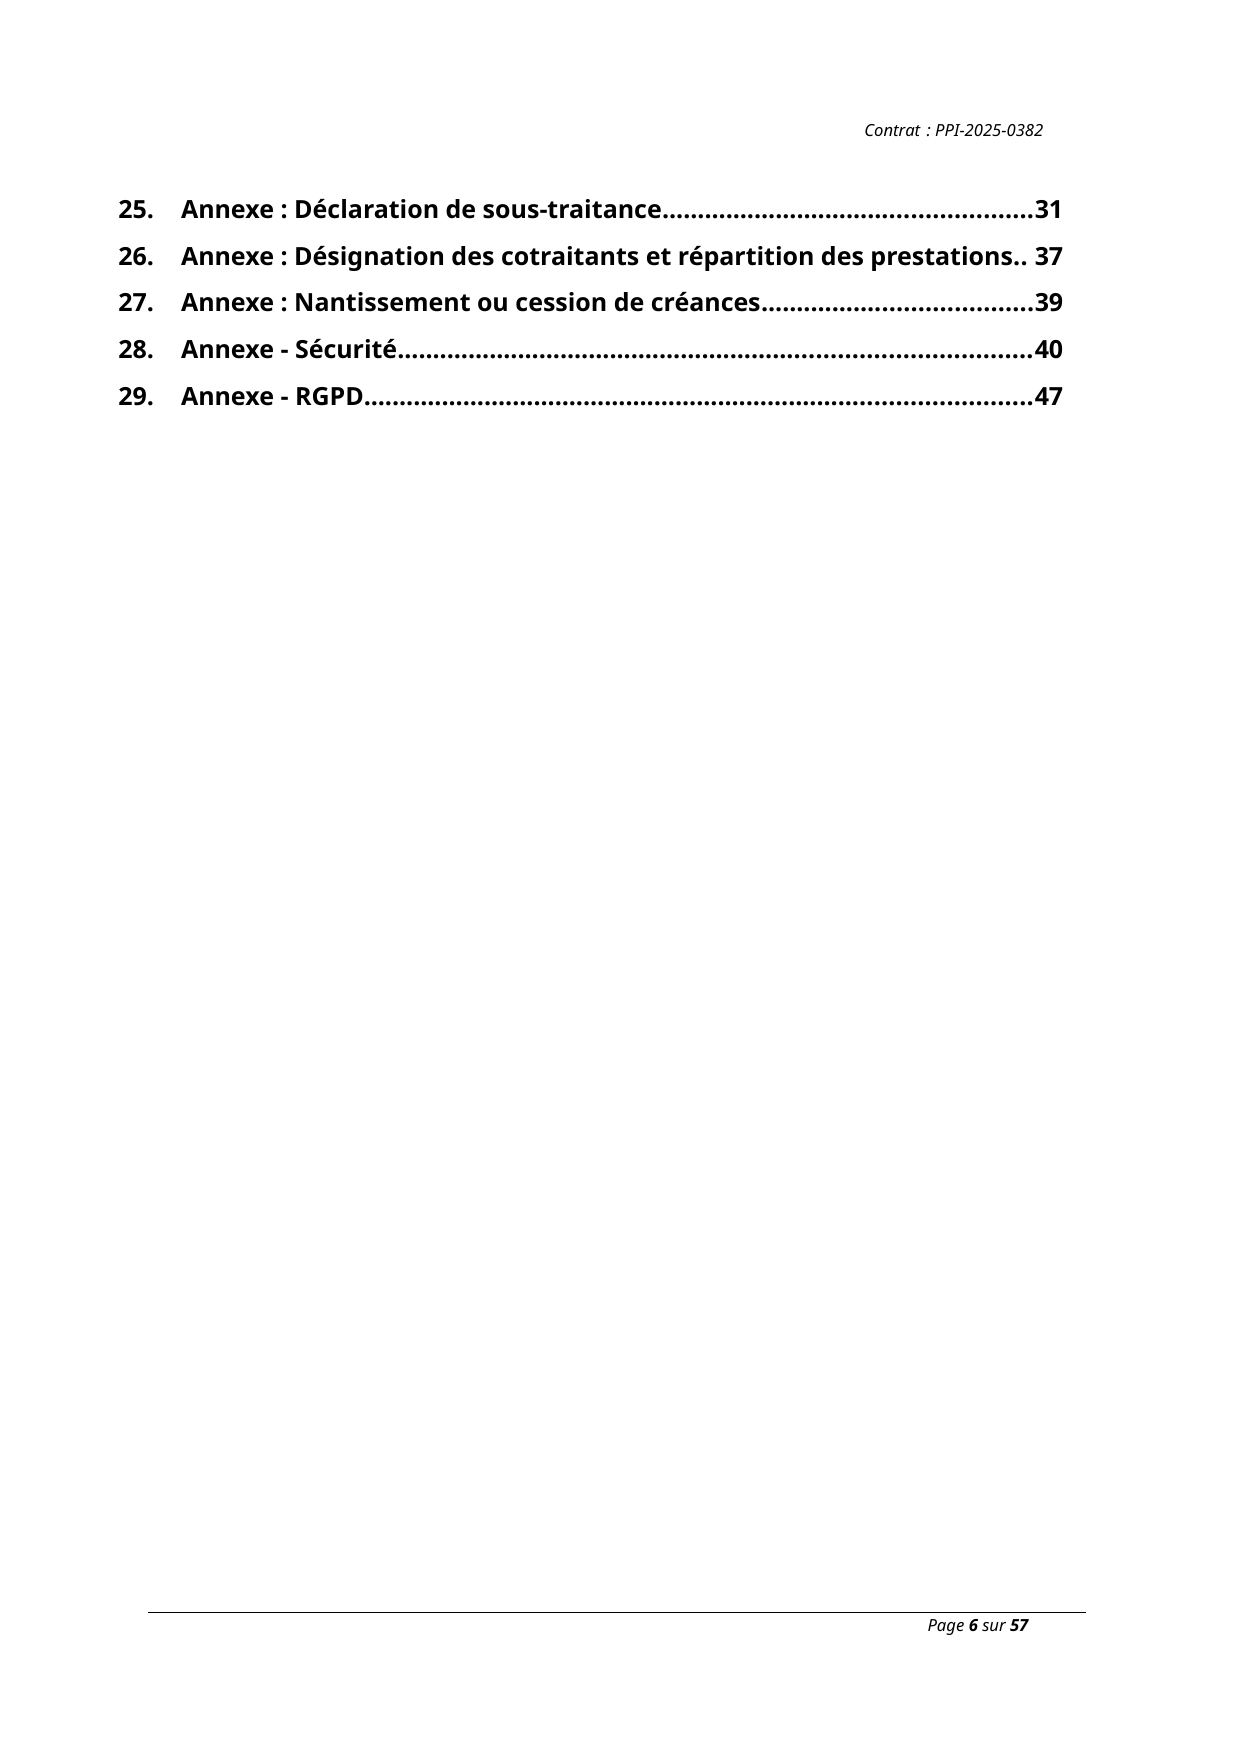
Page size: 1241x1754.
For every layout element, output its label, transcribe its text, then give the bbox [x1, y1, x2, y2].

text 25. Annexe : Déclaration de sous-traitance 31 [118, 192, 1122, 226]
text 28. Annexe - Sécurité 40 [118, 332, 1122, 366]
text 26. Annexe : Désignation des cotraitants et répartition des prestations. 37 [118, 238, 1122, 273]
text 27. Annexe : Nantissement ou cession de créances 39 [118, 285, 1122, 319]
text 29. Annexe - RGPD 47 [118, 378, 1122, 412]
